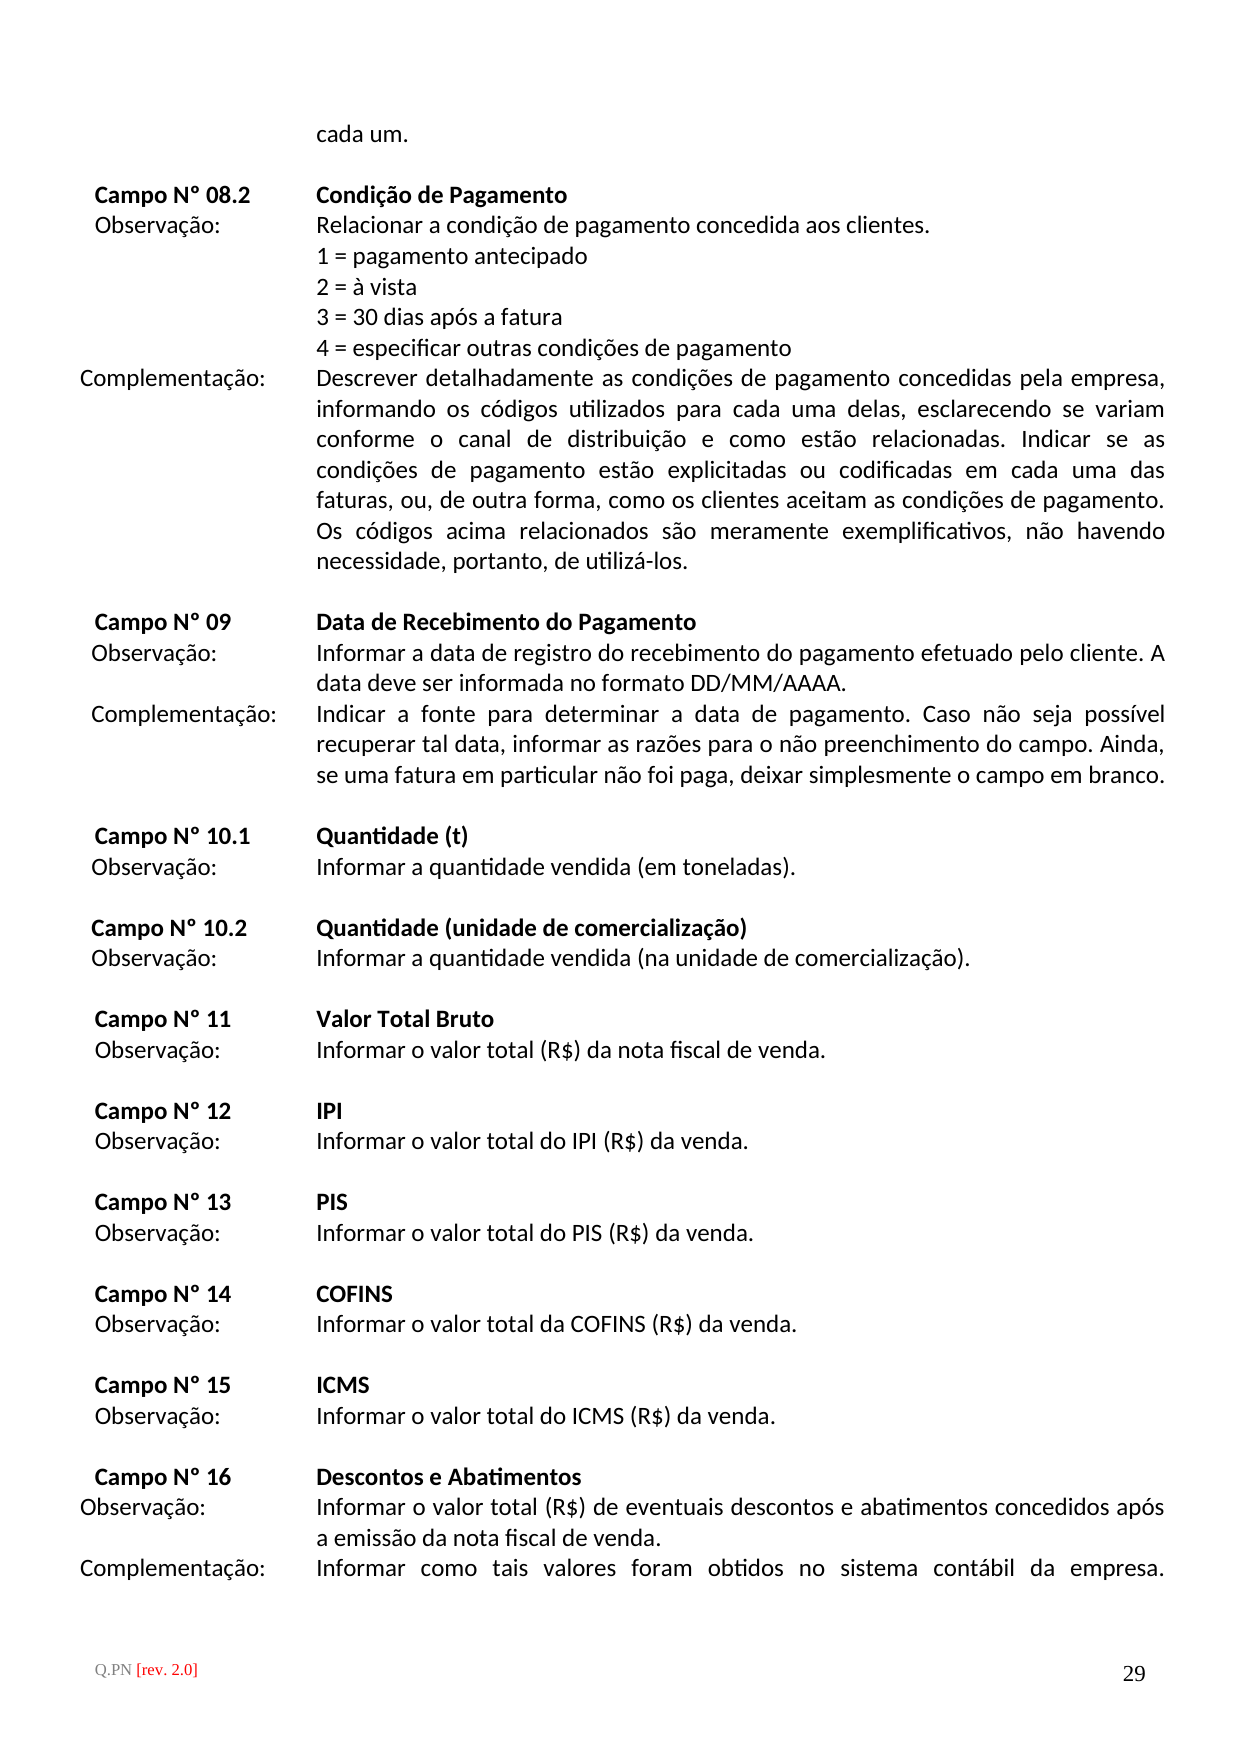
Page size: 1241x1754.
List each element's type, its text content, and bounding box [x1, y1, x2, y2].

text Campo Nº 10.1 Quantidade (t) [94, 820, 1166, 851]
text Observação: Informar o valor total da COFINS (R$) da venda. [94, 1308, 1166, 1339]
text Observação: Informar o valor total (R$) da nota fiscal de venda. [94, 1034, 1166, 1064]
text 1 = pagamento antecipado [80, 240, 1166, 271]
text 4 = especificar outras condições de pagamento [80, 332, 1166, 362]
text Observação: Informar a quantidade vendida (em toneladas). [80, 851, 1166, 881]
text Observação: Informar a data de registro do recebimento do pagamento efetuado pelo cliente. A data deve ser informada no formato DD/MM/AAAA. [80, 637, 1166, 698]
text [80, 1553, 1166, 1583]
text Campo Nº 09 Data de Recebimento do Pagamento [94, 606, 1166, 637]
text 3 = 30 dias após a fatura [80, 301, 1166, 332]
text Observação: Informar o valor total do PIS (R$) da venda. [94, 1217, 1166, 1247]
text Campo Nº 15 ICMS [94, 1369, 1166, 1400]
text Observação: Informar o valor total do ICMS (R$) da venda. [94, 1400, 1166, 1431]
text Campo Nº 11 Valor Total Bruto [94, 1003, 1166, 1034]
text Campo Nº 08.2 Condição de Pagamento [94, 179, 1166, 210]
text Observação: Informar o valor total (R$) de eventuais descontos e abatimentos concedidos após a emissão da nota fiscal de venda. [80, 1492, 1166, 1553]
text Campo Nº 14 COFINS [94, 1278, 1166, 1308]
text 2 = à vista [80, 271, 1166, 301]
text Campo Nº 16 Descontos e Abatimentos [94, 1461, 1166, 1492]
text Campo Nº 13 PIS [94, 1186, 1166, 1217]
text Campo Nº 10.2 Quantidade (unidade de comercialização) [80, 912, 1166, 942]
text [80, 118, 1166, 149]
text Observação: Informar a quantidade vendida (na unidade de comercialização). [80, 942, 1166, 973]
text Observação: Relacionar a condição de pagamento concedida aos clientes. [94, 210, 1166, 240]
text Observação: Informar o valor total do IPI (R$) da venda. [94, 1125, 1166, 1156]
text Campo Nº 12 IPI [94, 1095, 1166, 1125]
text Complementação: Indicar a fonte para determinar a data de pagamento. Caso não seja possível recuperar tal data, informar as razões para o não preenchimento do campo. Ainda, se uma fatura em particular não foi paga, deixar simplesmente o campo em branco. [80, 698, 1166, 789]
text Complementação: Descrever detalhadamente as condições de pagamento concedidas pela empresa, informando os códigos utilizados para cada uma delas, esclarecendo se variam conforme o canal de distribuição e como estão relacionadas. Indicar se as condições de pagamento estão explicitadas ou codificadas em cada uma das faturas, ou, de outra forma, como os clientes aceitam as condições de pagamento. Os códigos acima relacionados são meramente exemplificativos, não havendo necessidade, portanto, de utilizá-los. [80, 362, 1166, 576]
